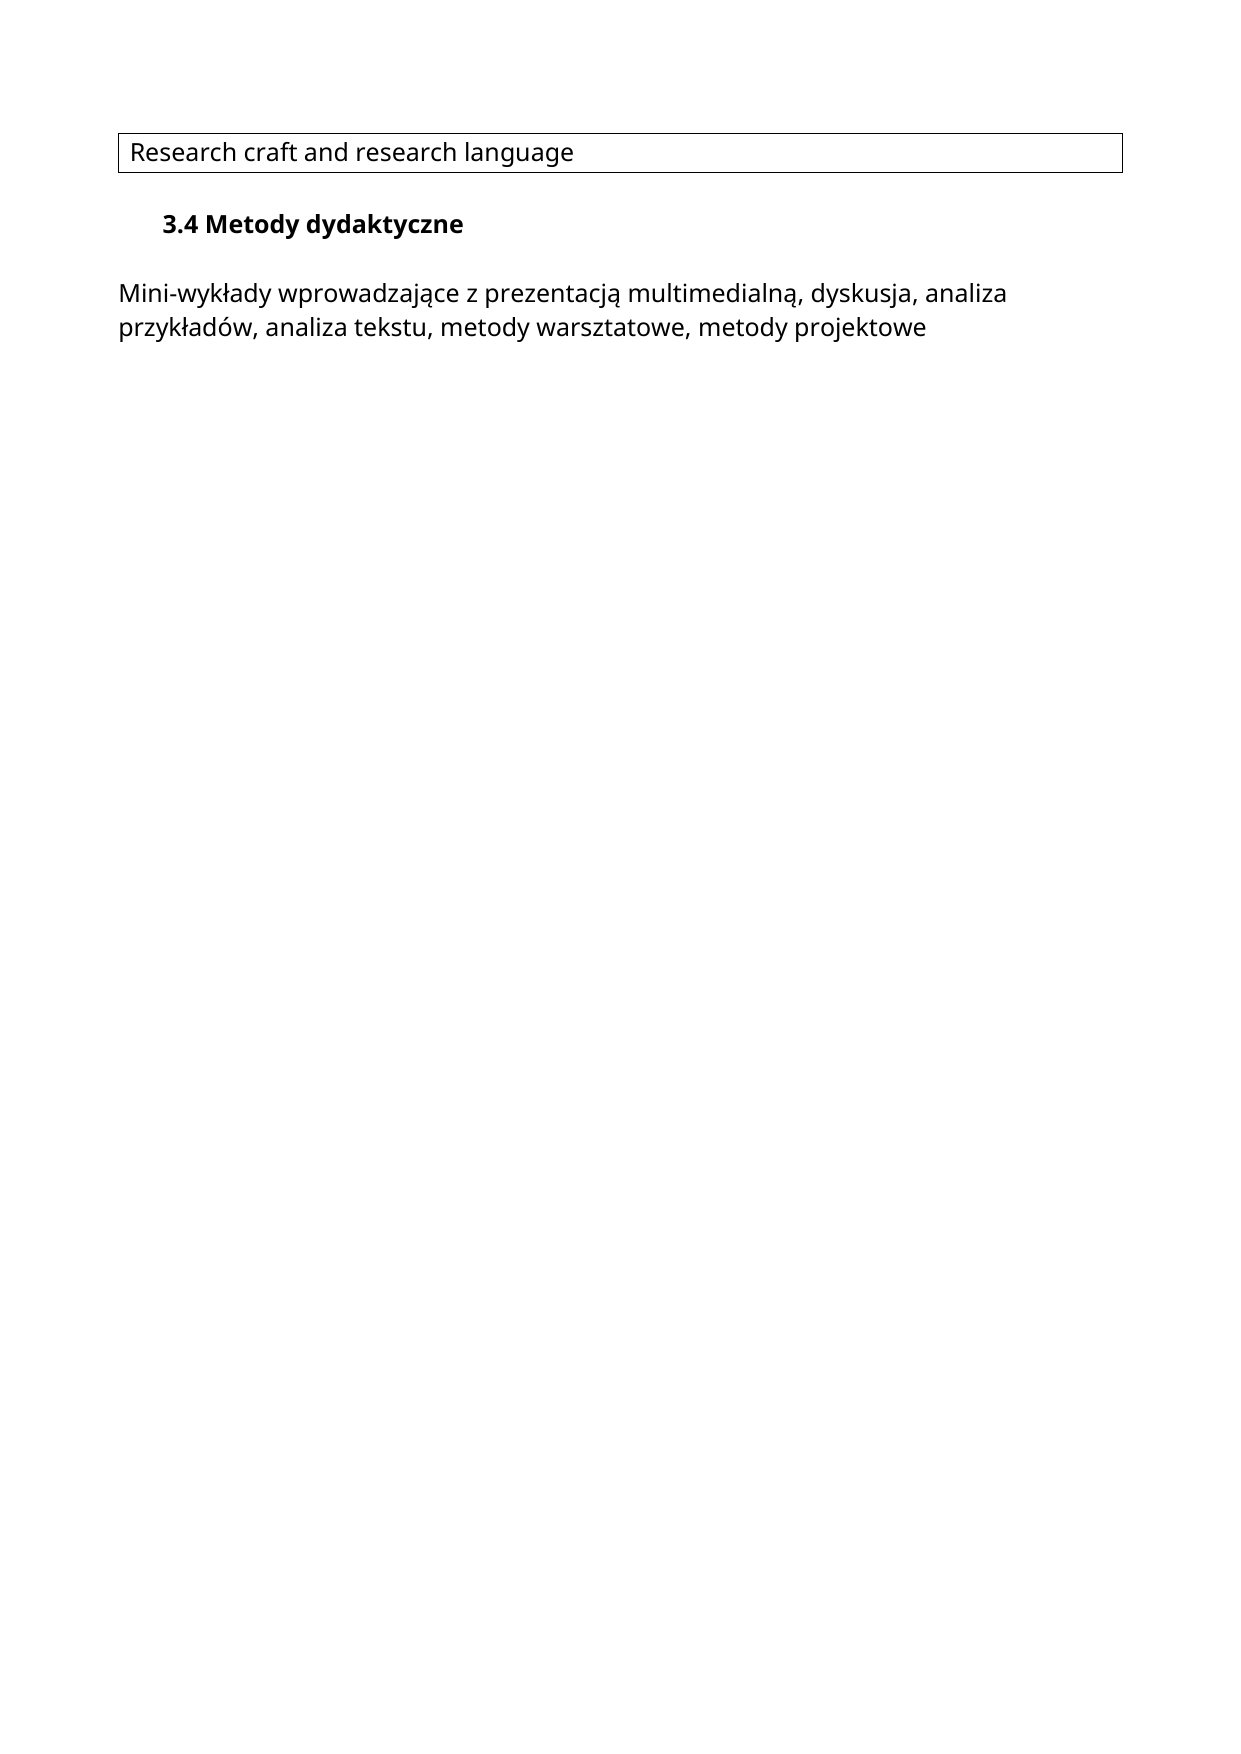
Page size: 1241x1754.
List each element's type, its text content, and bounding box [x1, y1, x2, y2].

text Mini-wykłady wprowadzające z prezentacją multimedialną, dyskusja, analiza przykładów, analiza tekstu, metody warsztatowe, metody projektowe [118, 275, 1122, 343]
text 3.4 Metody dydaktyczne [162, 207, 1122, 241]
table_cell Research craft and research language [119, 134, 1122, 172]
